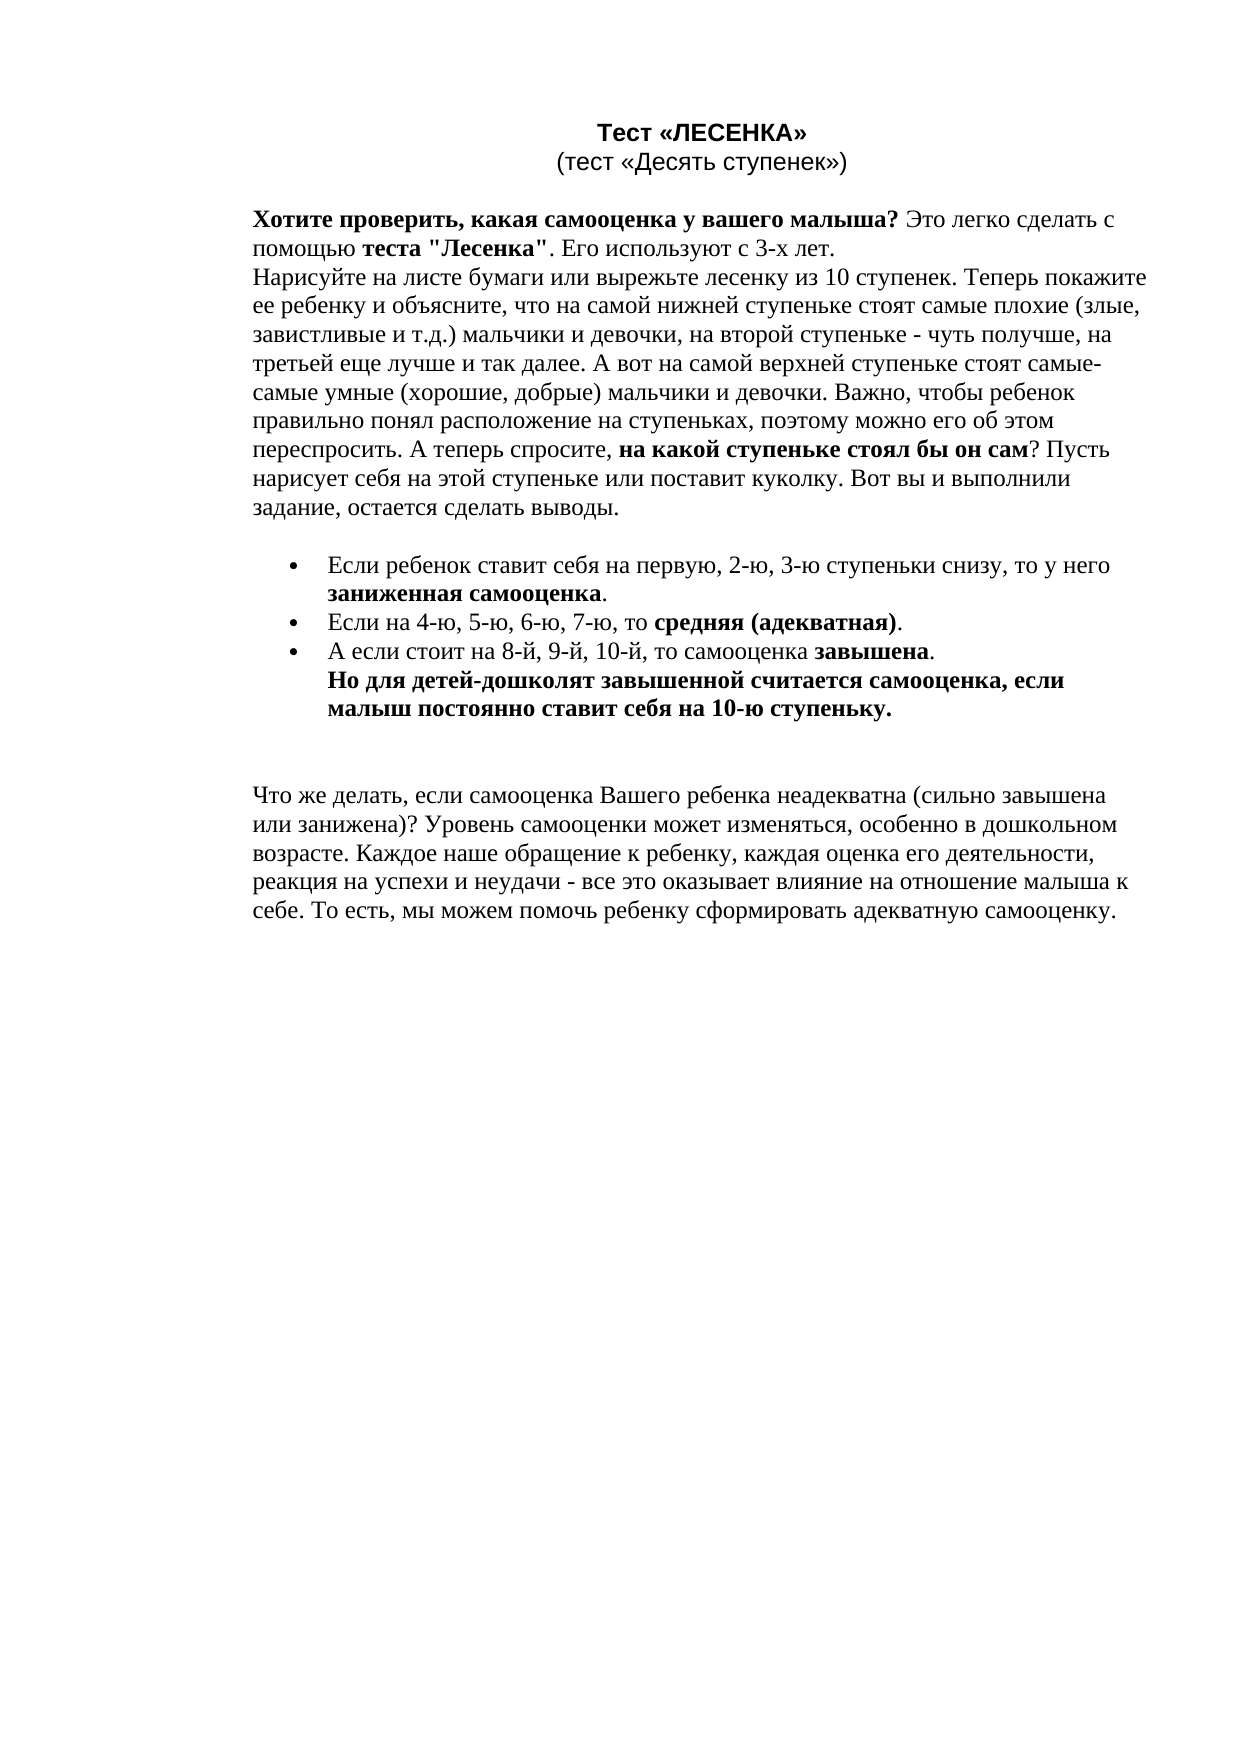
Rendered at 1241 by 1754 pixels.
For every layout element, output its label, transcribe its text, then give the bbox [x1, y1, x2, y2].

text Тест «ЛЕСЕНКА» (тест «Десять ступенек») [252, 118, 1152, 176]
text Что же делать, если самооценка Вашего ребенка неадекватна (сильно завышена или занижена)? Уровень самооценки может изменяться, особенно в дошкольном возрасте. Каждое наше обращение к ребенку, каждая оценка его деятельности, реакция на успехи и неудачи - все это оказывает влияние на отношение малыша к себе. То есть, мы можем помочь ребенку сформировать адекватную самооценку. [252, 780, 1152, 924]
list Если на 4-ю, 5-ю, 6-ю, 7-ю, то средняя (адекватная). [290, 607, 1152, 636]
text Хотите проверить, какая самооценка у вашего малыша? Это легко сделать с помощью теста "Лесенка". Его используют с 3-х лет. [252, 204, 1152, 262]
text Нарисуйте на листе бумаги или вырежьте лесенку из 10 ступенек. Теперь покажите ее ребенку и объясните, что на самой нижней ступеньке стоят самые плохие (злые, завистливые и т.д.) мальчики и девочки, на второй ступеньке - чуть получше, на третьей еще лучше и так далее. А вот на самой верхней ступеньке стоят самые-самые умные (хорошие, добрые) мальчики и девочки. Важно, чтобы ребенок правильно понял расположение на ступеньках, поэтому можно его об этом переспросить. А теперь спросите, на какой ступеньке стоял бы он сам? Пусть нарисует себя на этой ступеньке или поставит куколку. Вот вы и выполнили задание, остается сделать выводы. [252, 262, 1152, 521]
list Если ребенок ставит себя на первую, 2-ю, 3-ю ступеньки снизу, то у него заниженная самооценка. [290, 550, 1152, 607]
list А если стоит на 8-й, 9-й, 10-й, то самооценка завышена. Но для детей-дошколят завышенной считается самооценка, если малыш постоянно ставит себя на 10-ю ступеньку. [290, 636, 1152, 722]
